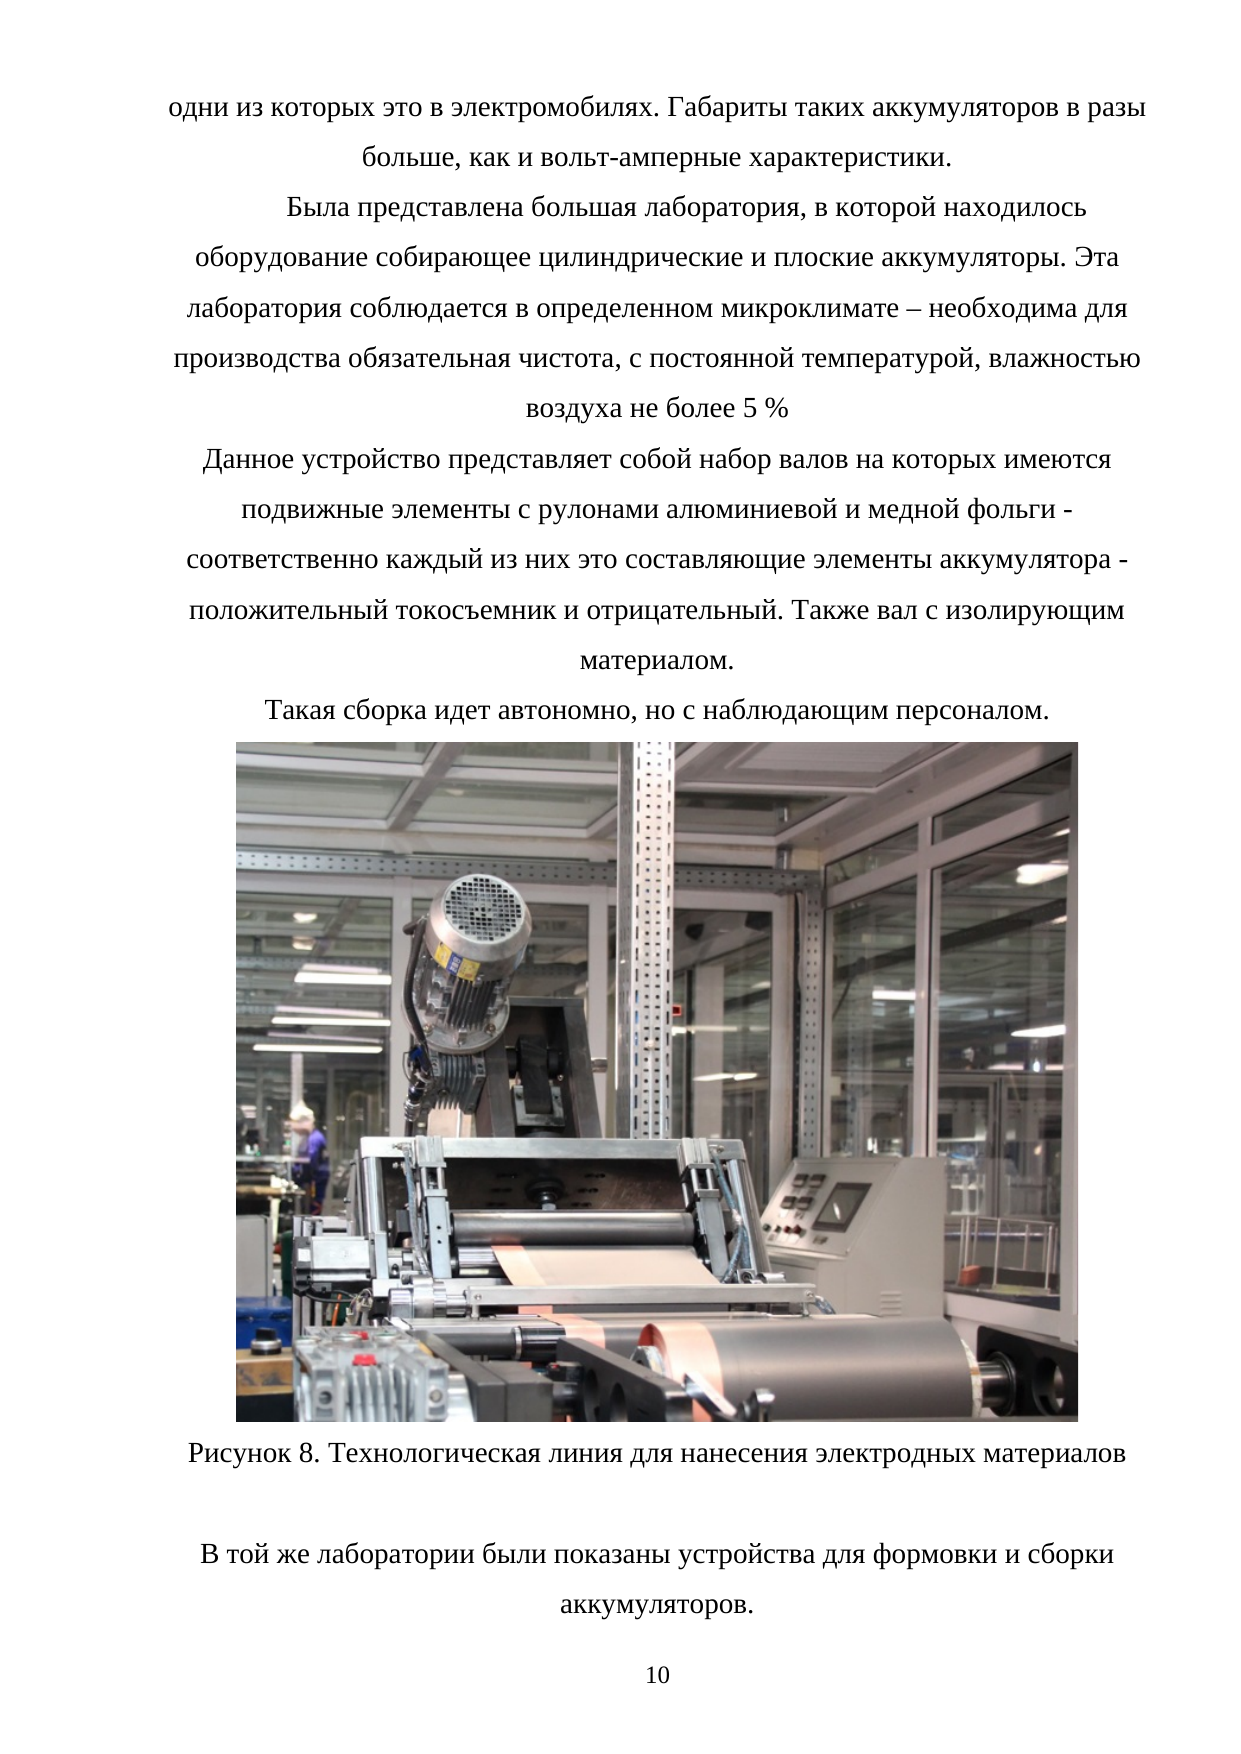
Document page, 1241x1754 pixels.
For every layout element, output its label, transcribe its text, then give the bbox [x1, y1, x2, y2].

text Была представлена большая лаборатория, в которой находилось оборудование собирающее цилиндрические и плоские аккумуляторы. Эта лаборатория соблюдается в определенном микроклимате – необходима для производства обязательная чистота, с постоянной температурой, влажностью воздуха не более 5 % [162, 189, 1152, 424]
picture [236, 742, 1079, 1422]
text В той же лаборатории были показаны устройства для формовки и сборки аккумуляторов. [162, 1536, 1152, 1620]
text Такая сборка идет автономно, но с наблюдающим персоналом. [162, 692, 1152, 726]
text Данное устройство представляет собой набор валов на которых имеются подвижные элементы с рулонами алюминиевой и медной фольги - соответственно каждый из них это составляющие элементы аккумулятора - положительный токосъемник и отрицательный. Также вал с изолирующим материалом. [162, 441, 1152, 676]
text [162, 89, 1152, 172]
text Рисунок 8. Технологическая линия для нанесения электродных материалов [162, 1436, 1152, 1469]
